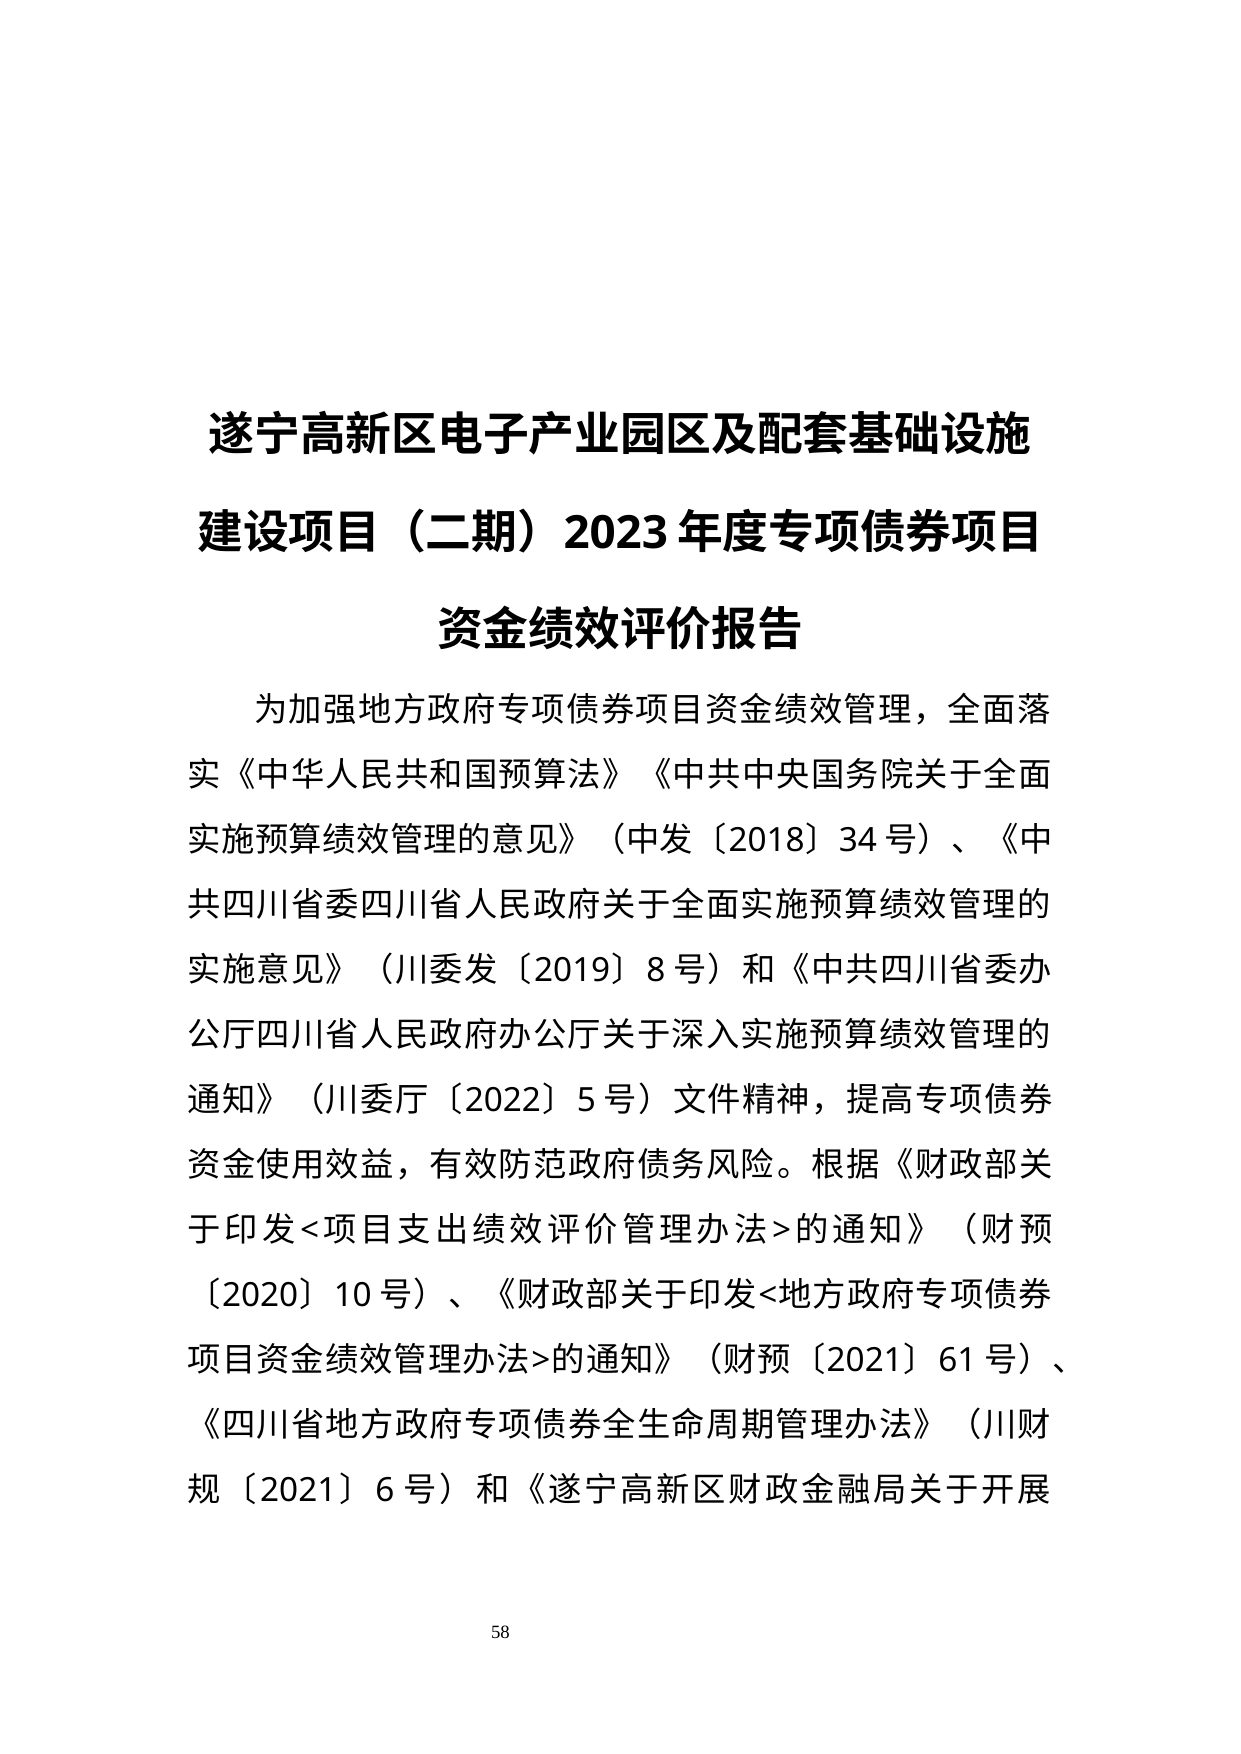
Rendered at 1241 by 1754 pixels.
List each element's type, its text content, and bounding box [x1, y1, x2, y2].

text 遂宁高新区电子产业园区及配套基础设施建设项目（二期）2023年度专项债券项目资金绩效评价报告 [187, 382, 1053, 675]
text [187, 675, 1053, 1520]
